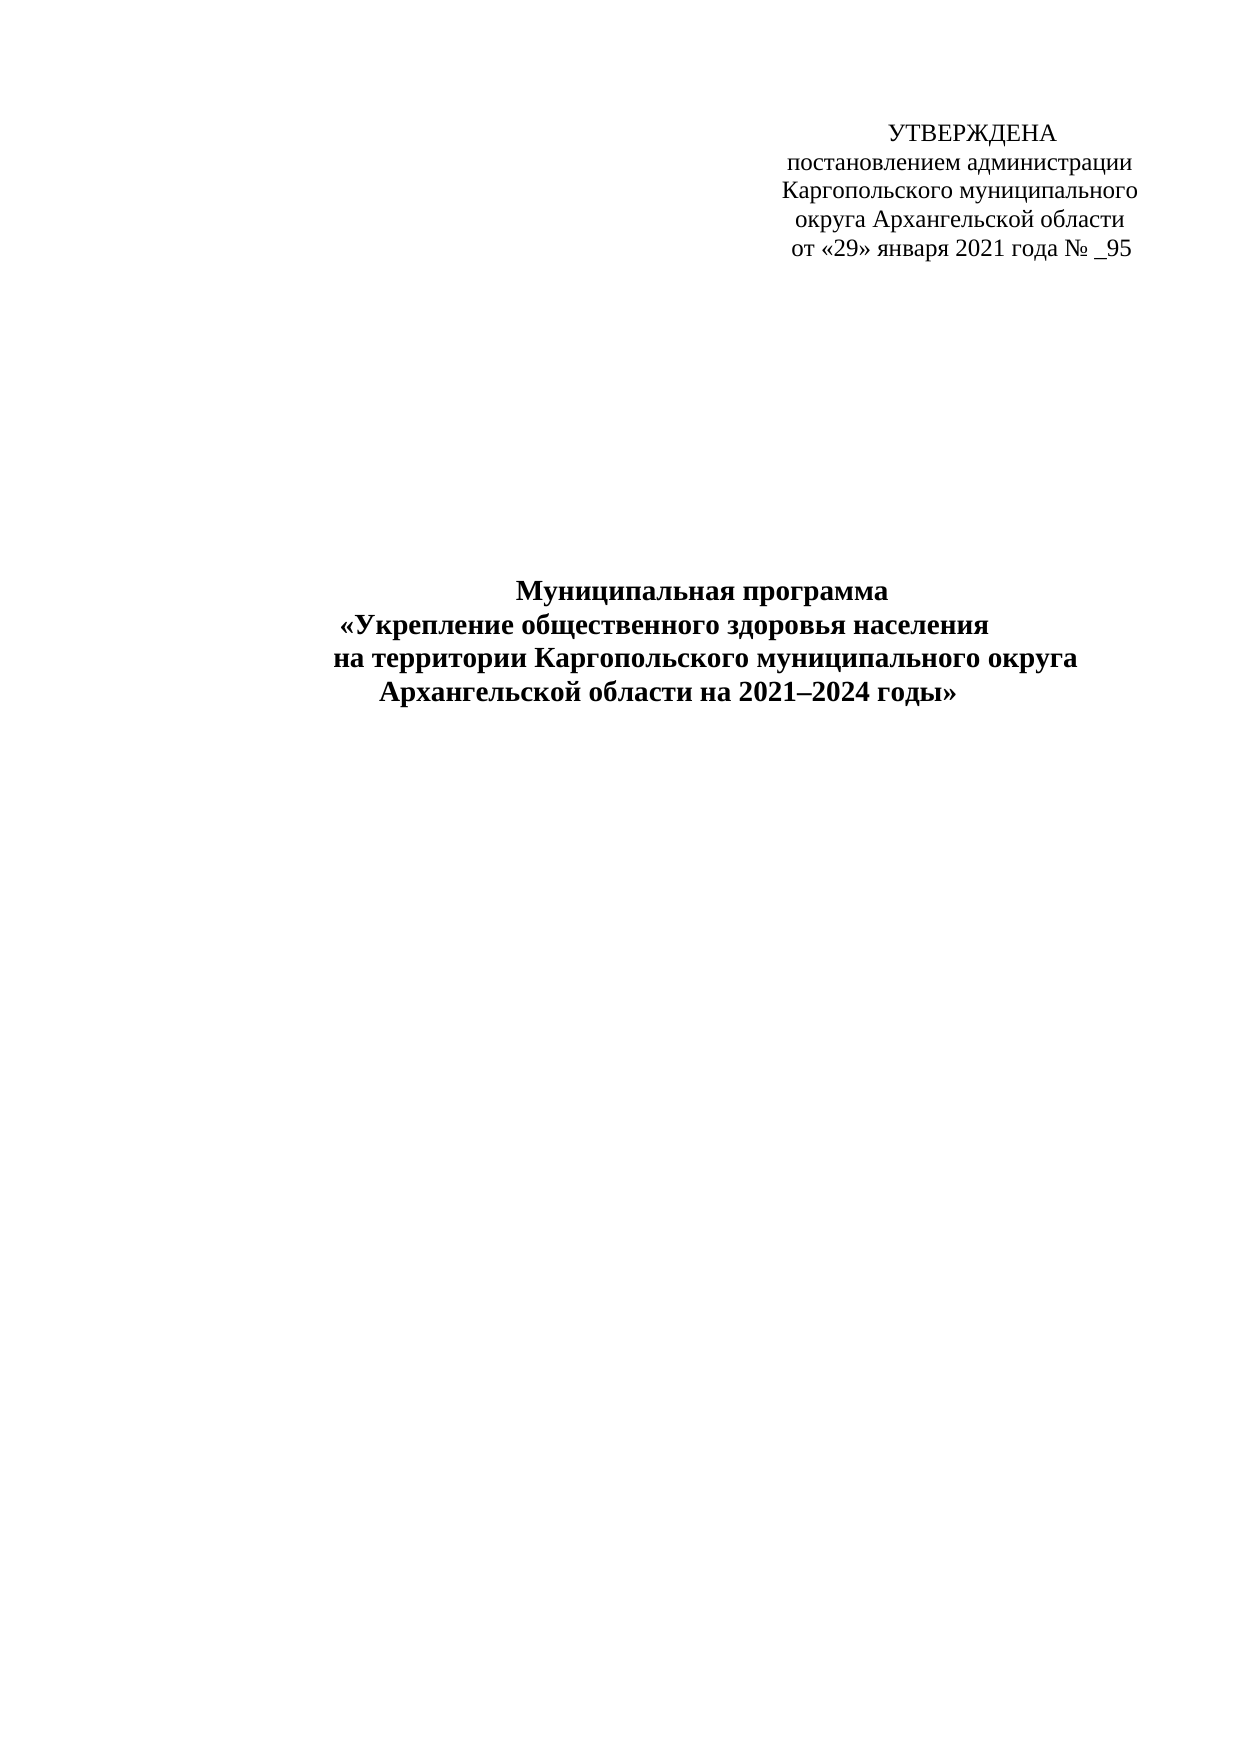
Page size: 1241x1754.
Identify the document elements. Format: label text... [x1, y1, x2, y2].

text Архангельской области на 2021–2024 годы» [177, 674, 1152, 707]
title Муниципальная программа «Укрепление общественного здоровья населения [177, 573, 1152, 640]
text УТВЕРЖДЕНА постановлением администрации Каргопольского муниципального округа Архангельской области [768, 118, 1152, 233]
title на территории Каргопольского муниципального округа [177, 640, 1152, 674]
text от «29» января 2021 года № _95 [709, 233, 1152, 262]
